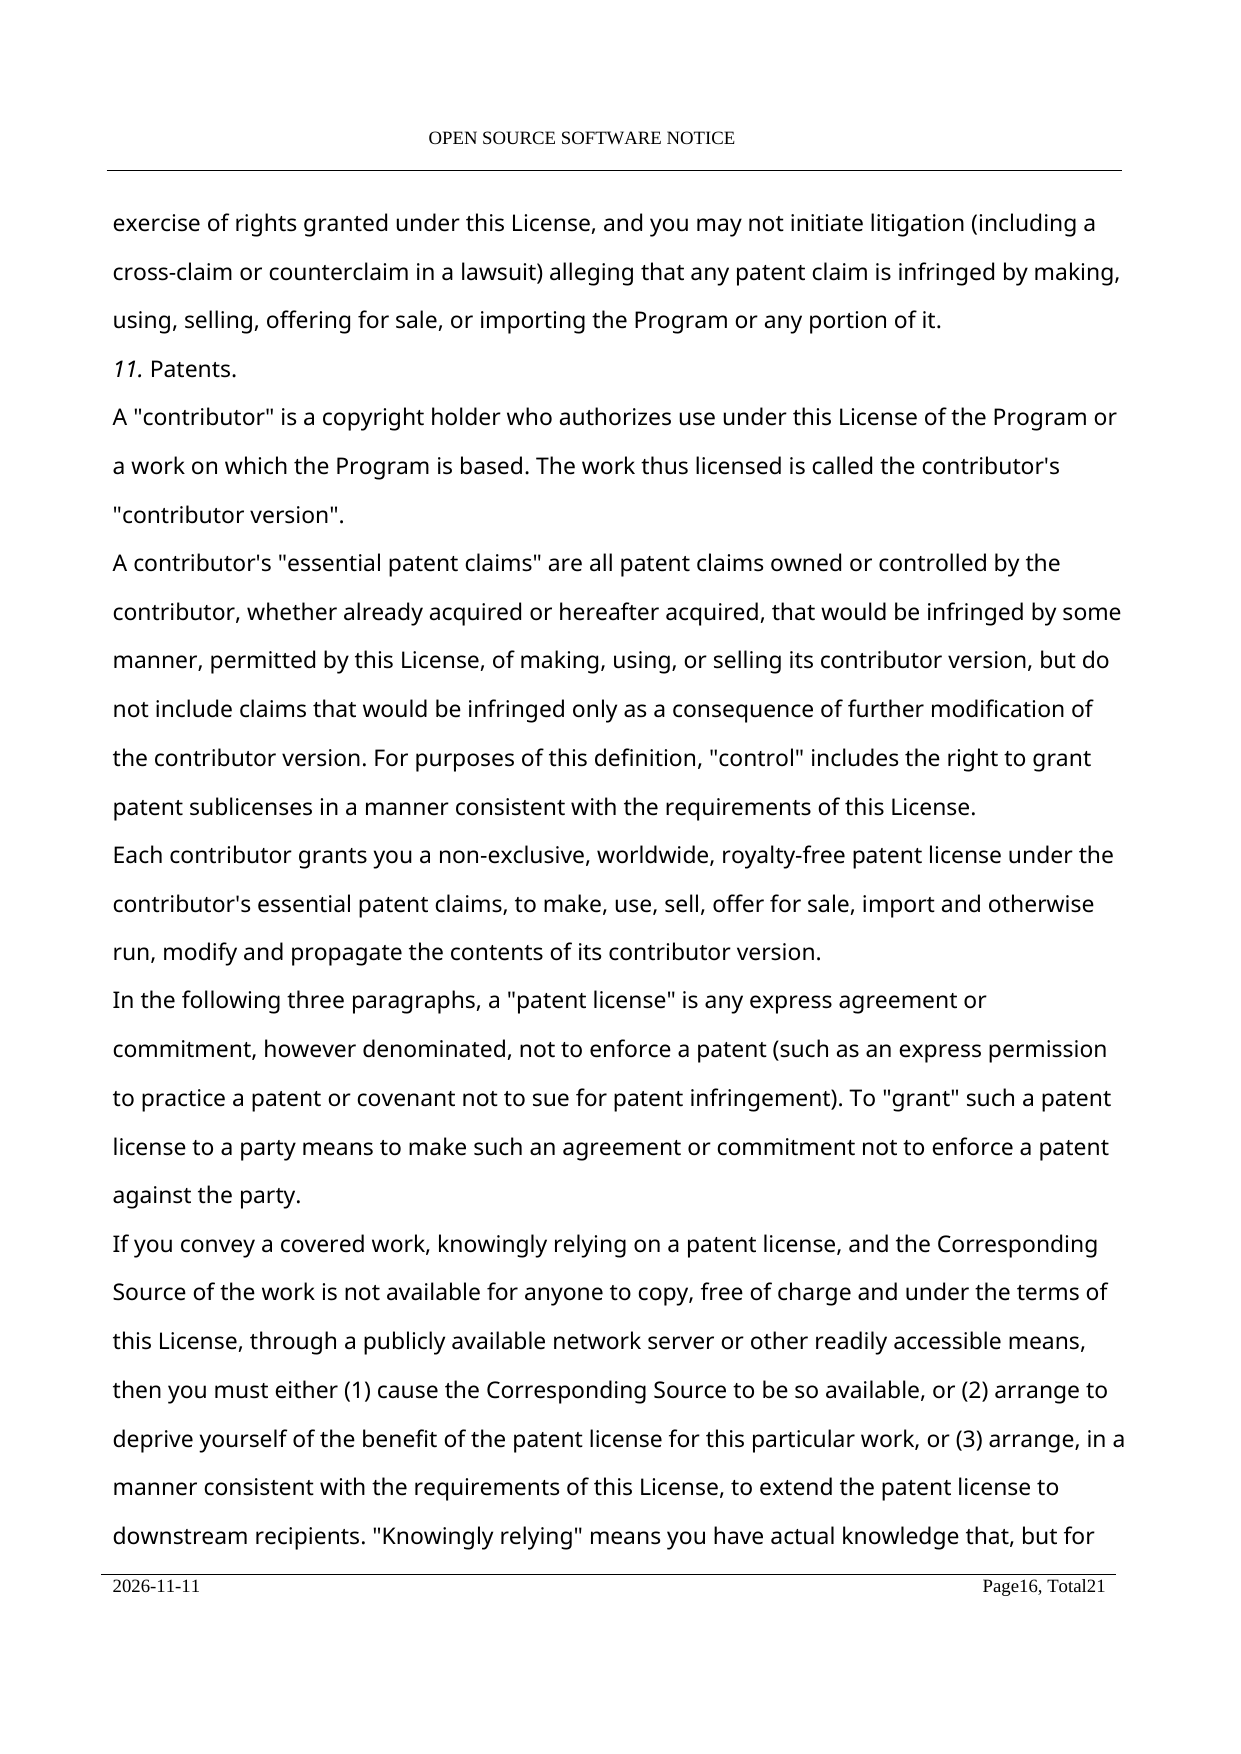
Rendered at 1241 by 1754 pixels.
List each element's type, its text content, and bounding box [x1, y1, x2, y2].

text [112, 1227, 1128, 1552]
text In the following three paragraphs, a "patent license" is any express agreement or commitment, however denominated, not to enforce a patent (such as an express permission to practice a patent or covenant not to sue for patent infringement). To "grant" such a patent license to a party means to make such an agreement or commitment not to enforce a patent against the party. [112, 984, 1128, 1211]
text Each contributor grants you a non-exclusive, worldwide, royalty-free patent license under the contributor's essential patent claims, to make, use, sell, offer for sale, import and otherwise run, modify and propagate the contents of its contributor version. [112, 838, 1128, 968]
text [112, 206, 1128, 336]
text 11. Patents. A "contributor" is a copyright holder who authorizes use under this License of the Program or a work on which the Program is based. The work thus licensed is called the contributor's "contributor version". [112, 352, 1128, 531]
text A contributor's "essential patent claims" are all patent claims owned or controlled by the contributor, whether already acquired or hereafter acquired, that would be infringed by some manner, permitted by this License, of making, using, or selling its contributor version, but do not include claims that would be infringed only as a consequence of further modification of the contributor version. For purposes of this definition, "control" includes the right to grant patent sublicenses in a manner consistent with the requirements of this License. [112, 546, 1128, 823]
